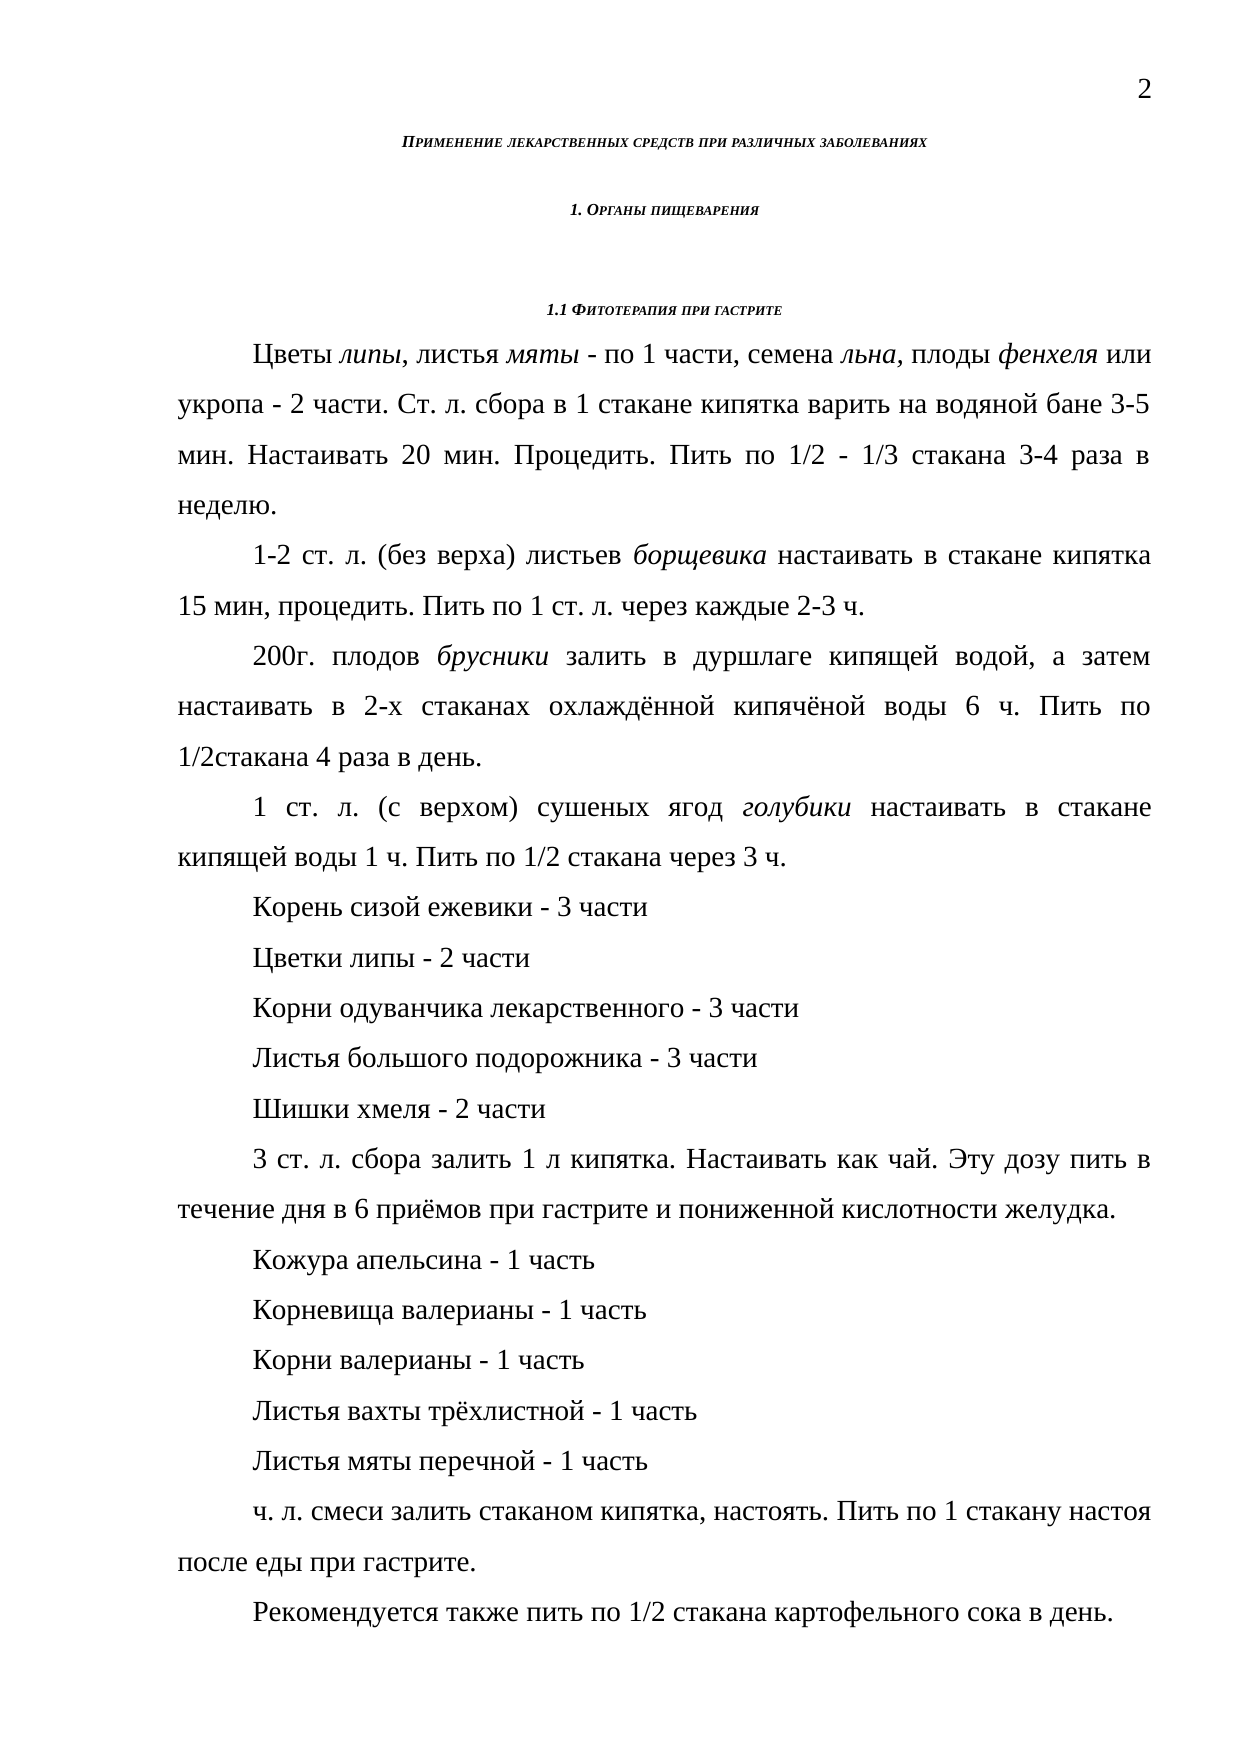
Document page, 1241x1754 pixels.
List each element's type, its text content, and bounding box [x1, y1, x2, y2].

text Листья вахты трёхлистной - 1 часть [177, 1393, 1152, 1426]
text Корни валерианы - 1 часть [177, 1342, 1152, 1376]
text Корень сизой ежевики - 3 части [177, 889, 1152, 923]
text Кожура апельсина - 1 часть [177, 1242, 1152, 1275]
text Листья большого подорожника - 3 части [177, 1041, 1152, 1074]
text 200г. плодов брусники залить в дуршлаге кипящей водой, а затем настаивать в 2-х стаканах охлаждённой кипячёной воды 6 ч. Пить по 1/2стакана 4 раза в день. [177, 638, 1152, 772]
text Цветы липы, листья мяты - по 1 части, семена льна, плоды фенхеля или укропа - 2 части. Ст. л. сбора в 1 стакане кипятка варить на водяной бане 3-5 мин. Настаивать 20 мин. Процедить. Пить по 1/2 - 1/3 стакана 3-4 раза в неделю. [177, 336, 1152, 521]
subtitle 1.1 Фитотерапия при гастрите [177, 286, 1152, 319]
text Листья мяты перечной - 1 часть [177, 1443, 1152, 1477]
text Корневища валерианы - 1 часть [177, 1292, 1152, 1326]
text Цветки липы - 2 части [177, 940, 1152, 973]
text 1 ст. л. (с верхом) сушеных ягод голубики настаивать в стакане кипящей воды 1 ч. Пить по 1/2 стакана через 3 ч. [177, 789, 1152, 873]
text Шишки хмеля - 2 части [177, 1091, 1152, 1124]
text Рекомендуется также пить по 1/2 стакана картофельного сока в день. [177, 1594, 1152, 1627]
subtitle 1. Органы пищеварения [177, 185, 1152, 219]
text Корни одуванчика лекарственного - 3 части [177, 990, 1152, 1024]
text 1-2 ст. л. (без верха) листьев борщевика настаивать в стакане кипятка 15 мин, процедить. Пить по 1 ст. л. через каждые 2-3 ч. [177, 537, 1152, 621]
text ч. л. смеси залить стаканом кипятка, настоять. Пить по 1 стакану настоя после еды при гастрите. [177, 1493, 1152, 1577]
text 3 ст. л. сбора залить 1 л кипятка. Настаивать как чай. Эту дозу пить в течение дня в 6 приёмов при гастрите и пониженной кислотности желудка. [177, 1141, 1152, 1225]
subtitle Применение лекарственных средств при различных заболеваниях [177, 118, 1152, 152]
